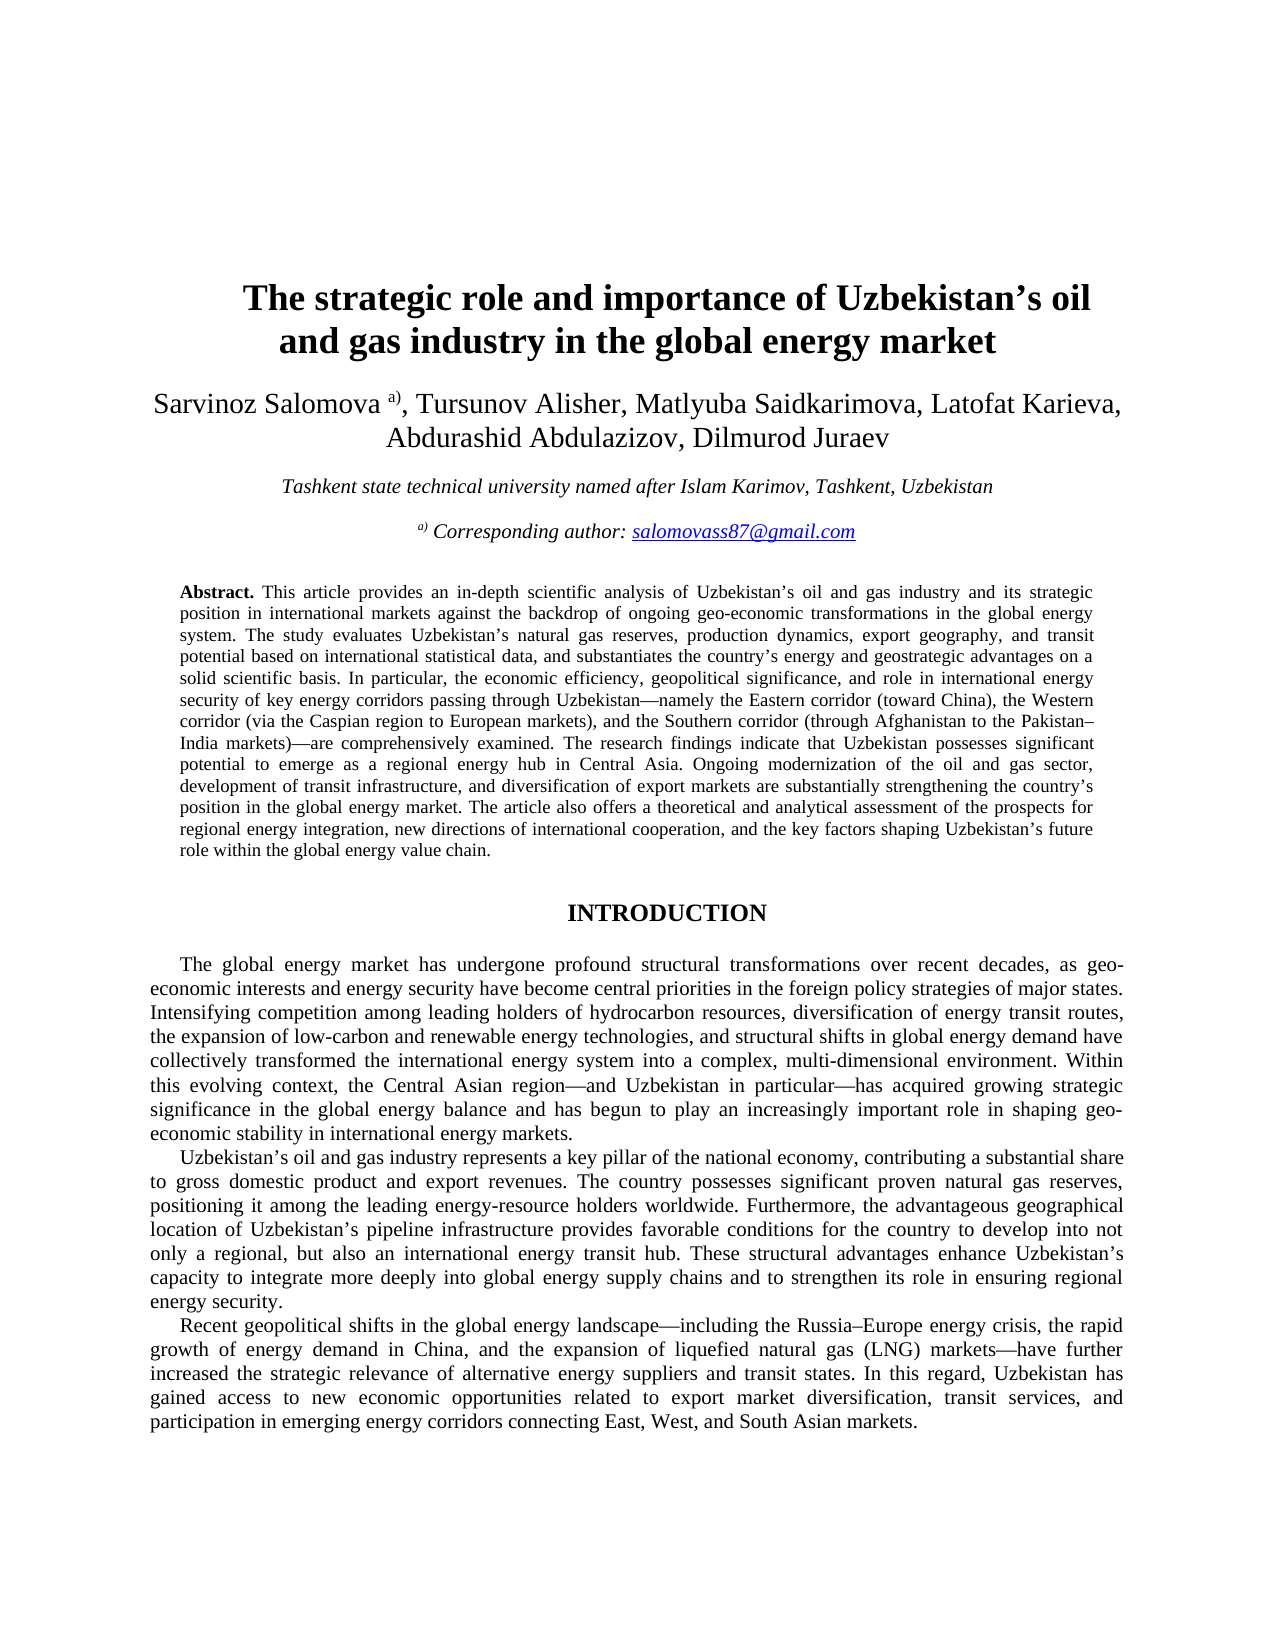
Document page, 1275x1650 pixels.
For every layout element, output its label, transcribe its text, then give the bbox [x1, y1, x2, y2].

text Tashkent state technical university named after Islam Karimov, Tashkent, Uzbekistan [150, 474, 1125, 498]
text INTRODUCTION [150, 898, 1125, 927]
text Uzbekistan’s oil and gas industry represents a key pillar of the national economy, contributing a substantial share to gross domestic product and export revenues. The country possesses significant proven natural gas reserves, positioning it among the leading energy-resource holders worldwide. Furthermore, the advantageous geographical location of Uzbekistan’s pipeline infrastructure provides favorable conditions for the country to develop into not only a regional, but also an international energy transit hub. These structural advantages enhance Uzbekistan’s capacity to integrate more deeply into global energy supply chains and to strengthen its role in ensuring regional energy security. [150, 1145, 1125, 1313]
text The strategic role and importance of Uzbekistan’s oil and gas industry in the global energy market [150, 275, 1125, 361]
text a) Corresponding author: salomovass87@gmail.com [150, 519, 1125, 543]
text Sarvinoz Salomova a), Tursunov Alisher, Matlyuba Saidkarimova, Latofat Karieva, Abdurashid Abdulazizov, Dilmurod Juraev [150, 386, 1125, 453]
text Abstract. This article provides an in-depth scientific analysis of Uzbekistan’s oil and gas industry and its strategic position in international markets against the backdrop of ongoing geo-economic transformations in the global energy system. The study evaluates Uzbekistan’s natural gas reserves, production dynamics, export geography, and transit potential based on international statistical data, and substantiates the country’s energy and geostrategic advantages on a solid scientific basis. In particular, the economic efficiency, geopolitical significance, and role in international energy security of key energy corridors passing through Uzbekistan—namely the Eastern corridor (toward China), the Western corridor (via the Caspian region to European markets), and the Southern corridor (through Afghanistan to the Pakistan–India markets)—are comprehensively examined. The research findings indicate that Uzbekistan possesses significant potential to emerge as a regional energy hub in Central Asia. Ongoing modernization of the oil and gas sector, development of transit infrastructure, and diversification of export markets are substantially strengthening the country’s position in the global energy market. The article also offers a theoretical and analytical assessment of the prospects for regional energy integration, new directions of international cooperation, and the key factors shaping Uzbekistan’s future role within the global energy value chain. [179, 581, 1095, 861]
text The global energy market has undergone profound structural transformations over recent decades, as geo-economic interests and energy security have become central priorities in the foreign policy strategies of major states. Intensifying competition among leading holders of hydrocarbon resources, diversification of energy transit routes, the expansion of low-carbon and renewable energy technologies, and structural shifts in global energy demand have collectively transformed the international energy system into a complex, multi-dimensional environment. Within this evolving context, the Central Asian region—and Uzbekistan in particular—has acquired growing strategic significance in the global energy balance and has begun to play an increasingly important role in shaping geo-economic stability in international energy markets. [150, 952, 1125, 1145]
text Recent geopolitical shifts in the global energy landscape—including the Russia–Europe energy crisis, the rapid growth of energy demand in China, and the expansion of liquefied natural gas (LNG) markets—have further increased the strategic relevance of alternative energy suppliers and transit states. In this regard, Uzbekistan has gained access to new economic opportunities related to export market diversification, transit services, and participation in emerging energy corridors connecting East, West, and South Asian markets. [150, 1313, 1125, 1433]
